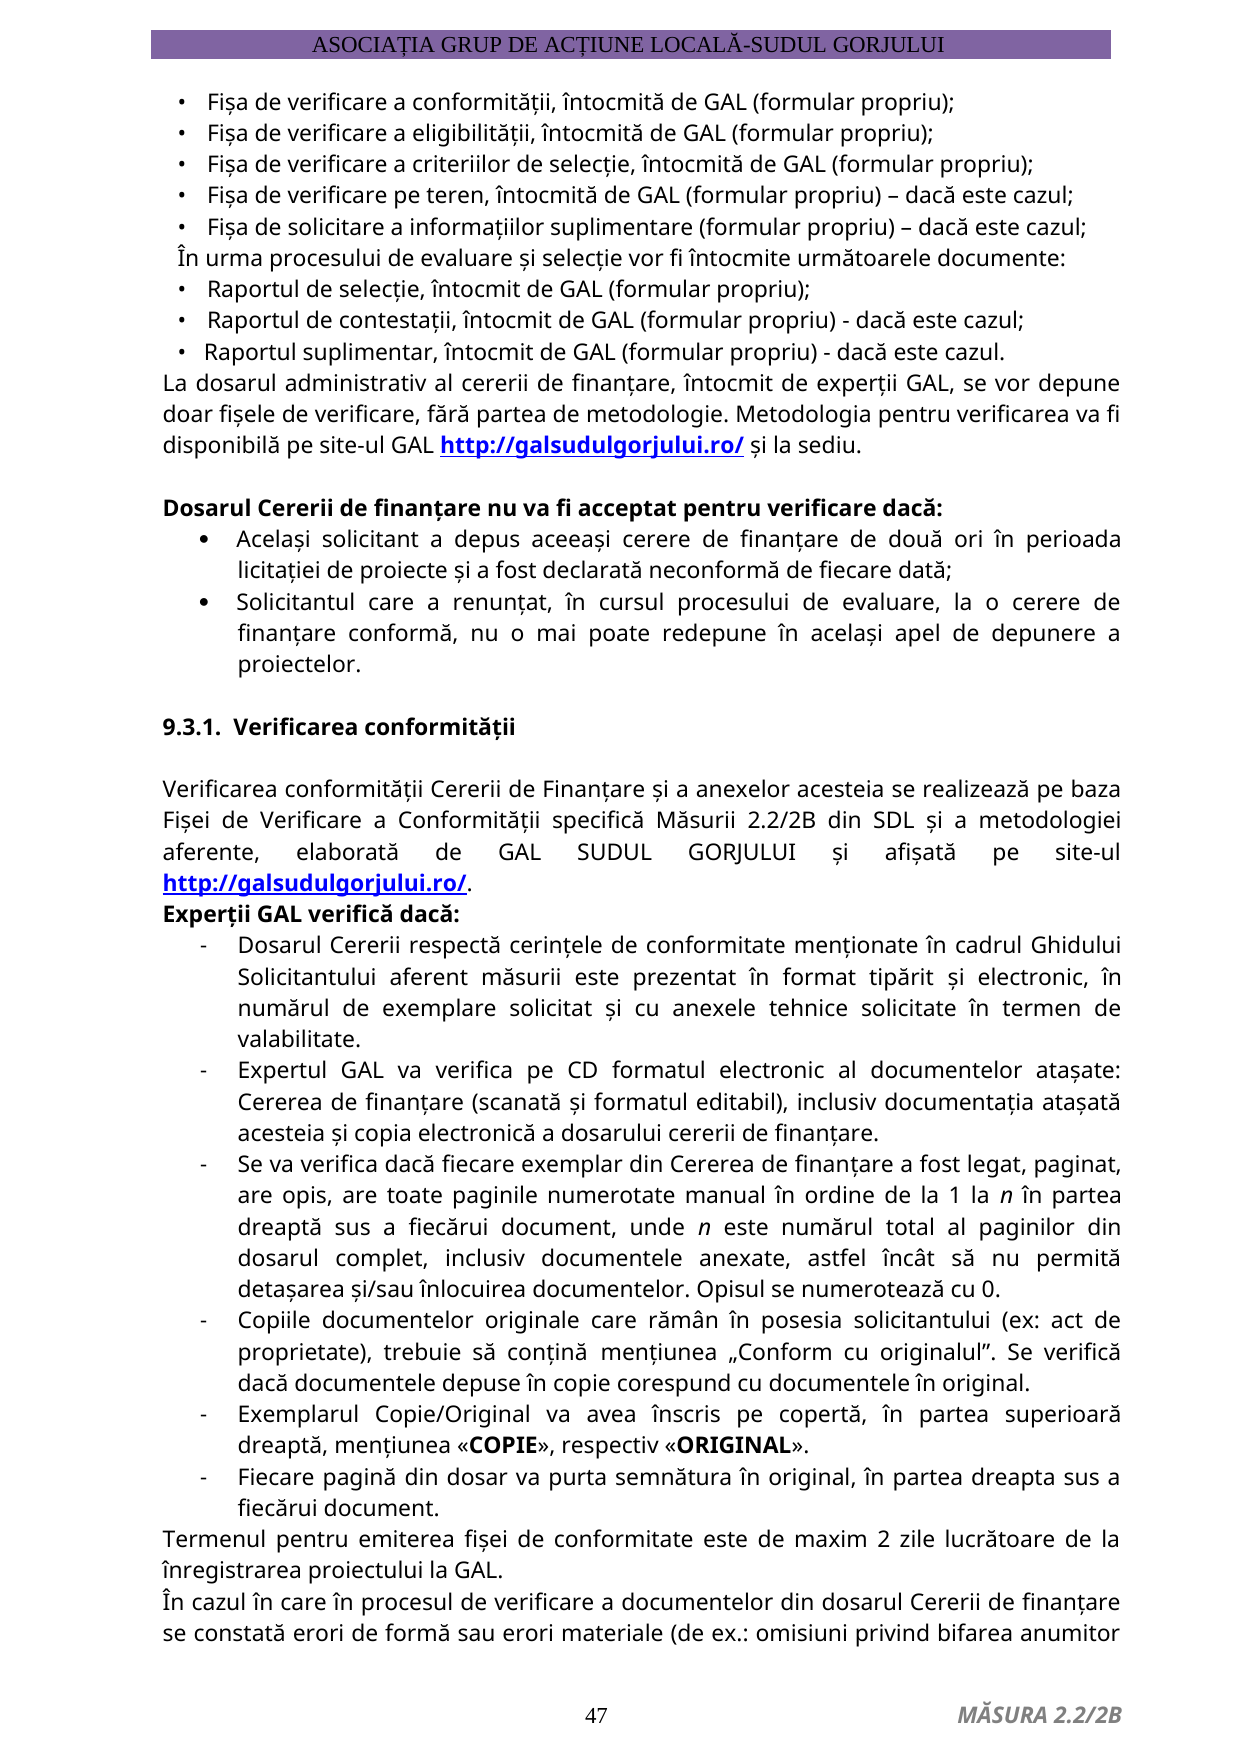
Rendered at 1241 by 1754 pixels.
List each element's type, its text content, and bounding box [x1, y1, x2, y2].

list Expertul GAL va verifica pe CD formatul electronic al documentelor atașate: Cererea de finanțare (scanată și formatul editabil), inclusiv documentația atașată acesteia și copia electronică a dosarului cererii de finanțare. [200, 1054, 1122, 1148]
text • Raportul de selecție, întocmit de GAL (formular propriu); [177, 273, 1122, 304]
list Acelaşi solicitant a depus aceeaşi cerere de finanţare de două ori în perioada licitaţiei de proiecte şi a fost declarată neconformă de fiecare dată; [200, 523, 1122, 585]
list Se va verifica dacă fiecare exemplar din Cererea de finanţare a fost legat, paginat, are opis, are toate paginile numerotate manual în ordine de la 1 la n în partea dreaptă sus a fiecărui document, unde n este numărul total al paginilor din dosarul complet, inclusiv documentele anexate, astfel încât să nu permită detaşarea şi/sau înlocuirea documentelor. Opisul se numerotează cu 0. [200, 1148, 1122, 1304]
list Solicitantul care a renunțat, în cursul procesului de evaluare, la o cerere de finanțare conformă, nu o mai poate redepune în același apel de depunere a proiectelor. [200, 585, 1122, 679]
text • Fișa de verificare a criteriilor de selecție, întocmită de GAL (formular propriu); [177, 148, 1122, 179]
text La dosarul administrativ al cererii de finanțare, întocmit de experții GAL, se vor depune doar fișele de verificare, fără partea de metodologie. Metodologia pentru verificarea va fi disponibilă pe site-ul GAL și la sediu. [162, 367, 1122, 460]
list Fișa de verificare a conformității, întocmită de GAL (formular propriu); [177, 85, 1122, 117]
list Experții GAL verifică dacă: [162, 898, 1122, 929]
list Exemplarul Copie/Original va avea înscris pe copertă, în partea superioară dreaptă, menţiunea «COPIE», respectiv «ORIGINAL». [200, 1398, 1122, 1460]
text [162, 1585, 1122, 1648]
list Copiile documentelor originale care rămân în posesia solicitantului (ex: act de proprietate), trebuie să conţină menţiunea „Conform cu originalul”. Se verifică dacă documentele depuse în copie corespund cu documentele în original. [200, 1304, 1122, 1398]
text • Raportul de contestații, întocmit de GAL (formular propriu) ‐ dacă este cazul; [177, 304, 1122, 335]
text • Raportul suplimentar, întocmit de GAL (formular propriu) - dacă este cazul. [177, 335, 1122, 367]
text În urma procesului de evaluare și selecție vor fi întocmite următoarele documente: [177, 242, 1122, 273]
text Termenul pentru emiterea fișei de conformitate este de maxim 2 zile lucrătoare de la înregistrarea proiectului la GAL. [162, 1523, 1122, 1585]
text • Fișa de verificare a eligibilității, întocmită de GAL (formular propriu); [177, 117, 1122, 148]
list Dosarul Cererii respectă cerințele de conformitate menționate în cadrul Ghidului Solicitantului aferent măsurii este prezentat în format tipărit şi electronic, în numărul de exemplare solicitat și cu anexele tehnice solicitate în termen de valabilitate. [200, 929, 1122, 1054]
list Fiecare pagină din dosar va purta semnătura în original, în partea dreapta sus a fiecărui document. [200, 1460, 1122, 1523]
list Fișa de solicitare a informațiilor suplimentare (formular propriu) – dacă este cazul; [177, 210, 1122, 242]
text Dosarul Cererii de finanțare nu va fi acceptat pentru verificare dacă: [162, 492, 1122, 523]
text 9.3.1. Verificarea conformității [162, 710, 1122, 742]
text Verificarea conformităţii Cererii de Finanţare şi a anexelor acesteia se realizează pe baza Fişei de Verificare a Conformităţii specifică Măsurii 2.2/2B din SDL și a metodologiei aferente, elaborată de GAL SUDUL GORJULUI și afișată pe site-ul . [162, 773, 1122, 898]
text • Fișa de verificare pe teren, întocmită de GAL (formular propriu) – dacă este cazul; [177, 179, 1122, 210]
